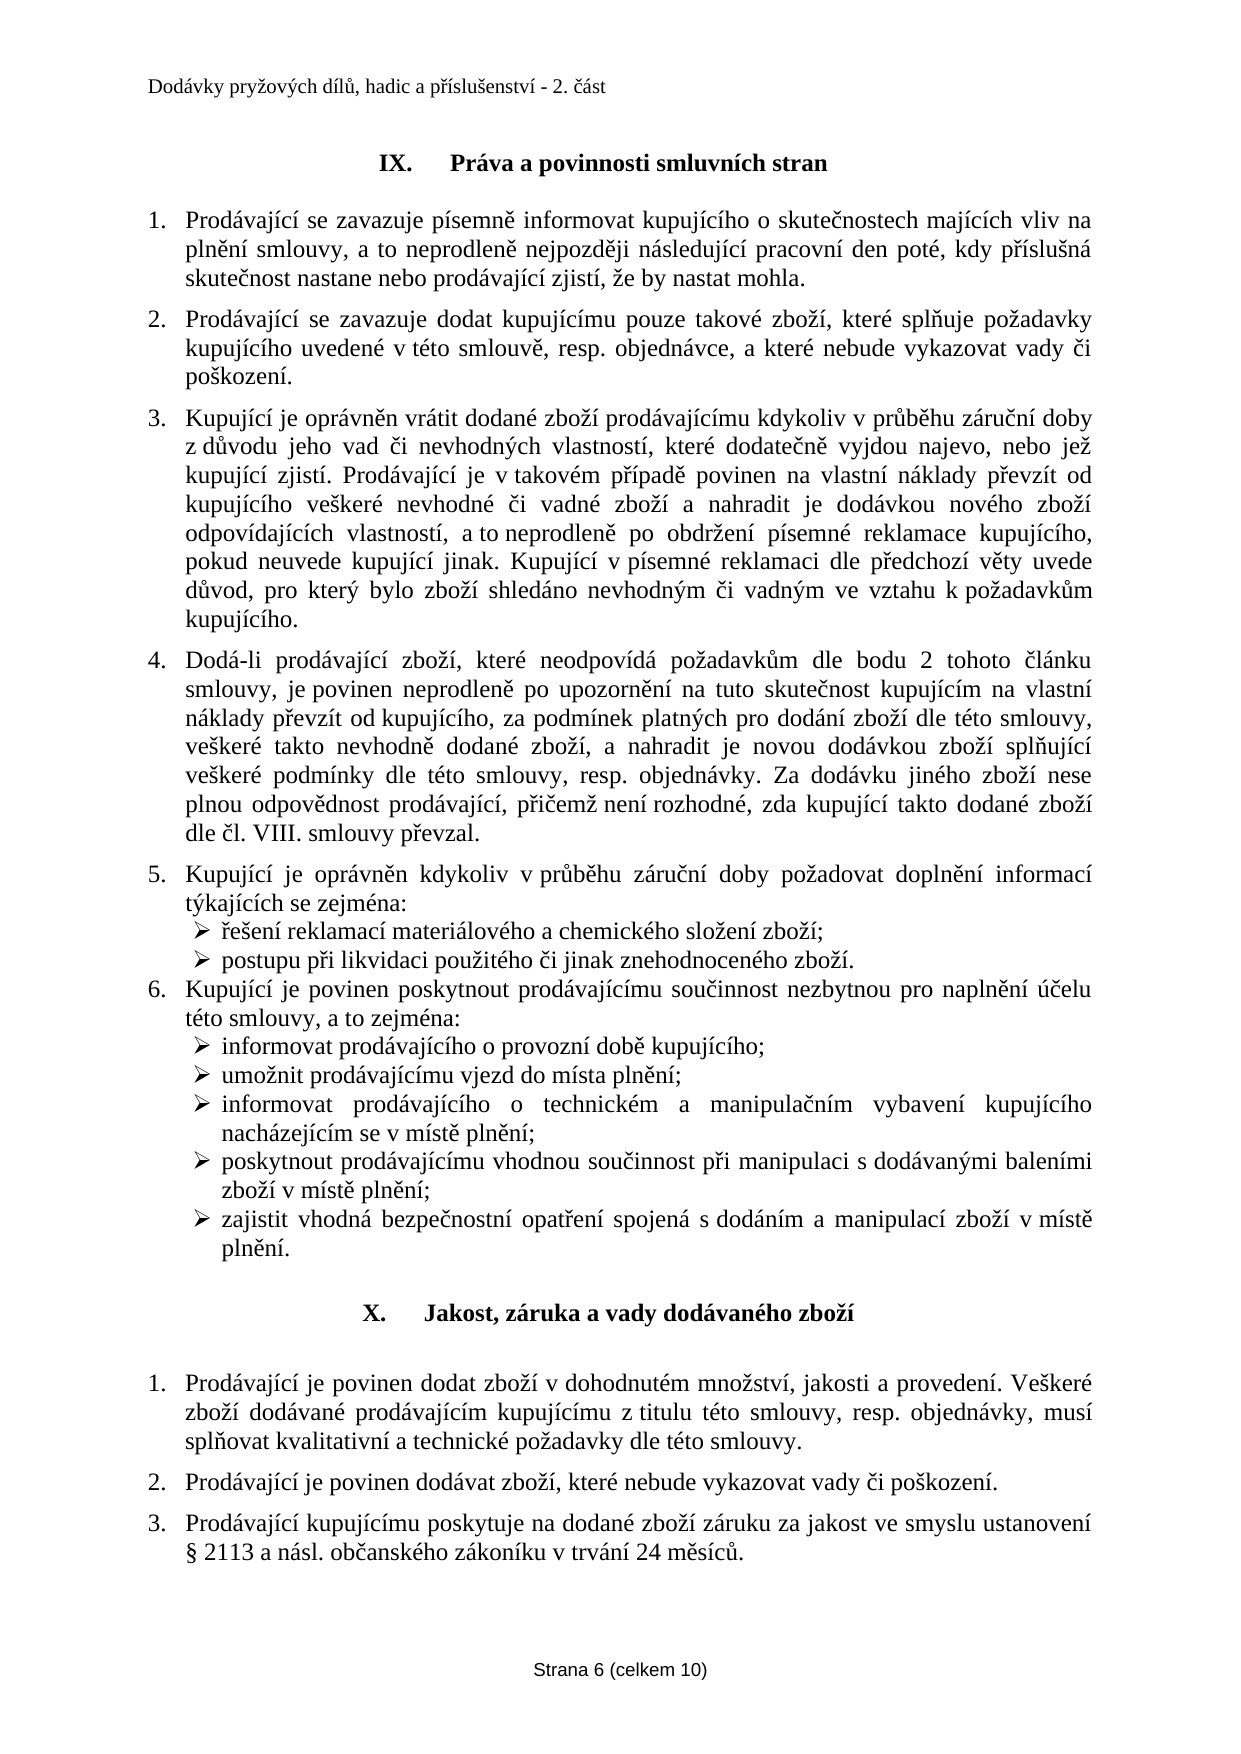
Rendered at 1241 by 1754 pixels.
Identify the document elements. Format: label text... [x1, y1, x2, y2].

list Prodávající je povinen dodávat zboží, které nebude vykazovat vady či poškození. [148, 1467, 1093, 1496]
list Kupující je povinen poskytnout prodávajícímu součinnost nezbytnou pro naplnění účelu této smlouvy, a to zejména: [148, 974, 1093, 1031]
list zajistit vhodná bezpečnostní opatření spojená s dodáním a manipulací zboží v místě plnění. [192, 1204, 1093, 1261]
list Prodávající se zavazuje dodat kupujícímu pouze takové zboží, které splňuje požadavky kupujícího uvedené v této smlouvě, resp. objednávce, a které nebude vykazovat vady či poškození. [148, 304, 1093, 390]
list informovat prodávajícího o technickém a manipulačním vybavení kupujícího nacházejícím se v místě plnění; [192, 1089, 1093, 1146]
list řešení reklamací materiálového a chemického složení zboží; [192, 916, 1093, 945]
list Kupující je oprávněn vrátit dodané zboží prodávajícímu kdykoliv v průběhu záruční doby z důvodu jeho vad či nevhodných vlastností, které dodatečně vyjdou najevo, nebo jež kupující zjistí. Prodávající je v takovém případě povinen na vlastní náklady převzít od kupujícího veškeré nevhodné či vadné zboží a nahradit je dodávkou nového zboží odpovídajících vlastností, a to neprodleně po obdržení písemné reklamace kupujícího, pokud neuvede kupující jinak. Kupující v písemné reklamaci dle předchozí věty uvede důvod, pro který bylo zboží shledáno nevhodným či vadným ve vztahu k požadavkům kupujícího. [148, 403, 1093, 633]
list Dodá-li prodávající zboží, které neodpovídá požadavkům dle bodu 2 tohoto článku smlouvy, je povinen neprodleně po upozornění na tuto skutečnost kupujícím na vlastní náklady převzít od kupujícího, za podmínek platných pro dodání zboží dle této smlouvy, veškeré takto nevhodně dodané zboží, a nahradit je novou dodávkou zboží splňující veškeré podmínky dle této smlouvy, resp. objednávky. Za dodávku jiného zboží nese plnou odpovědnost prodávající, přičemž není rozhodné, zda kupující takto dodané zboží dle čl. VIII. smlouvy převzal. [148, 645, 1093, 846]
list Prodávající je povinen dodat zboží v dohodnutém množství, jakosti a provedení. Veškeré zboží dodávané prodávajícím kupujícímu z titulu této smlouvy, resp. objednávky, musí splňovat kvalitativní a technické požadavky dle této smlouvy. [148, 1368, 1093, 1455]
list postupu při likvidaci použitého či jinak znehodnoceného zboží. [192, 945, 1093, 974]
list umožnit prodávajícímu vjezd do místa plnění; [192, 1060, 1093, 1089]
subtitle Práva a povinnosti smluvních stran [148, 148, 1093, 176]
list Kupující je oprávněn kdykoliv v průběhu záruční doby požadovat doplnění informací týkajících se zejména: [148, 859, 1093, 916]
list poskytnout prodávajícímu vhodnou součinnost při manipulaci s dodávanými baleními zboží v místě plnění; [192, 1146, 1093, 1204]
list Prodávající se zavazuje písemně informovat kupujícího o skutečnostech majících vliv na plnění smlouvy, a to neprodleně nejpozději následující pracovní den poté, kdy příslušná skutečnost nastane nebo prodávající zjistí, že by nastat mohla. [148, 205, 1093, 291]
subtitle Jakost, záruka a vady dodávaného zboží [148, 1298, 1093, 1327]
list informovat prodávajícího o provozní době kupujícího; [192, 1031, 1093, 1060]
list Prodávající kupujícímu poskytuje na dodané zboží záruku za jakost ve smyslu ustanovení § 2113 a násl. občanského zákoníku v trvání 24 měsíců. [148, 1508, 1093, 1566]
